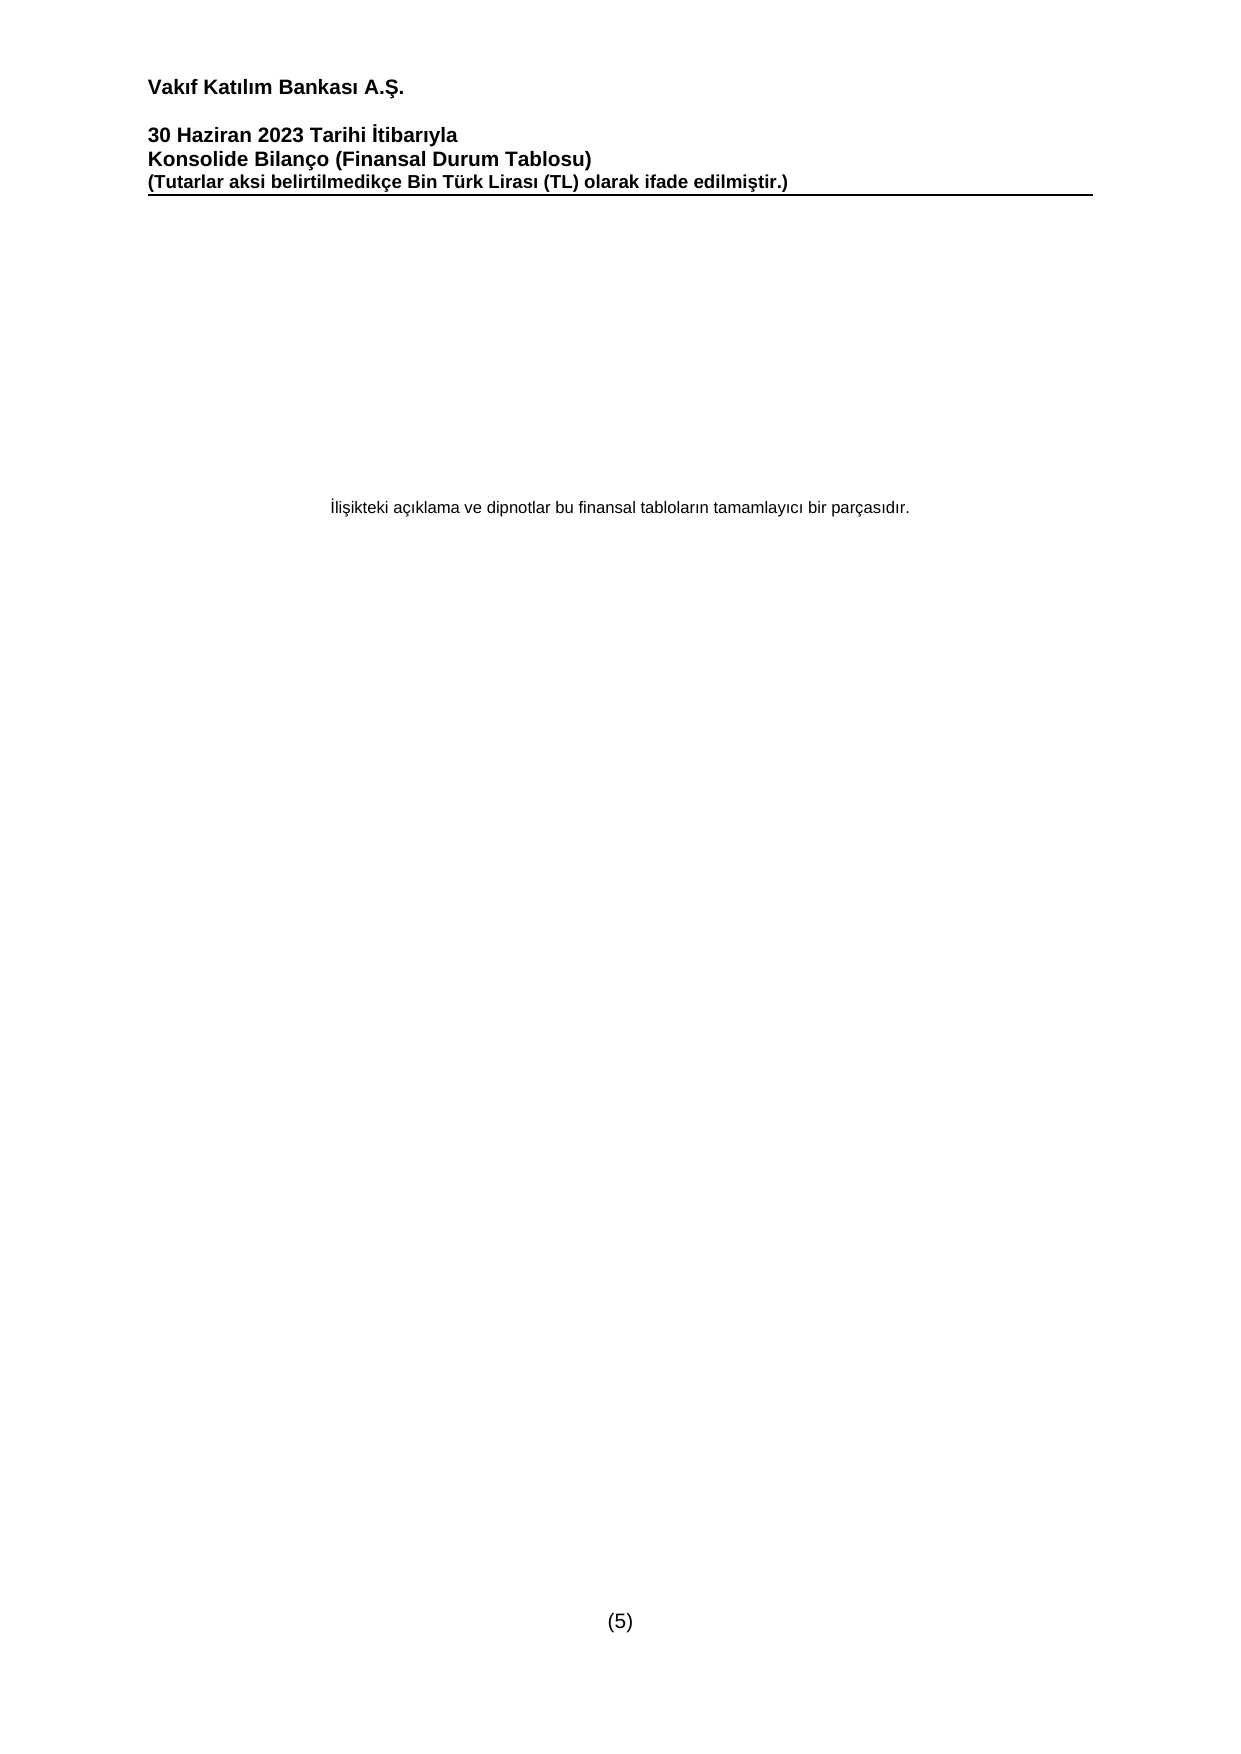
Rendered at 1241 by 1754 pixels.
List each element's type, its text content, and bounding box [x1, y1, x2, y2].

text İlişikteki açıklama ve dipnotlar bu finansal tabloların tamamlayıcı bir parçasıdır. [148, 497, 1093, 517]
